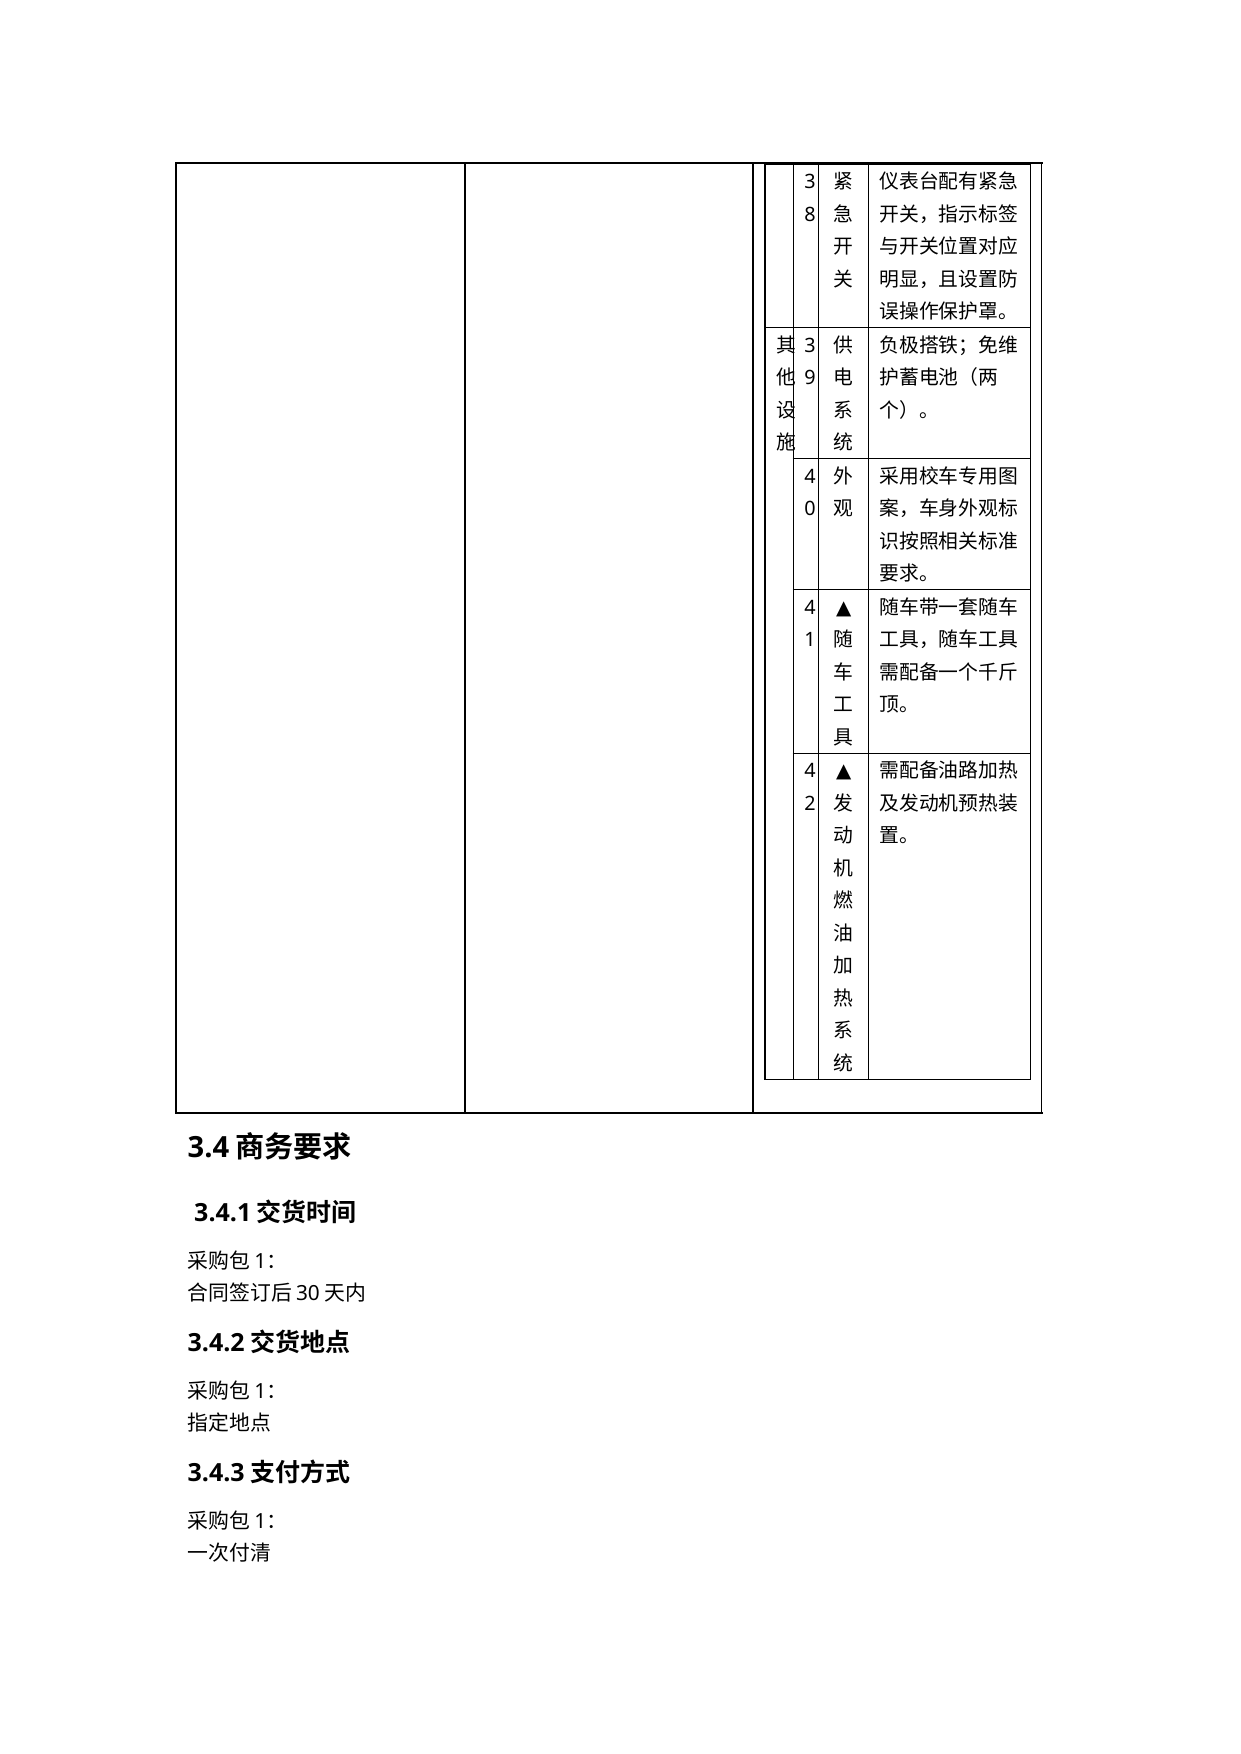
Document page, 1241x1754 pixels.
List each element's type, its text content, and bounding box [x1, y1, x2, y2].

text 合同签订后30天内 [187, 1276, 1053, 1309]
text 3.4.3支付方式 [187, 1439, 1053, 1504]
text 指定地点 [187, 1406, 1053, 1439]
text 3.4.2交货地点 [187, 1309, 1053, 1374]
table_cell 2 [177, 164, 464, 1112]
text 一次付清 [187, 1536, 1053, 1569]
text 采购包1： [187, 1244, 1053, 1276]
text 3.4.1交货时间 [187, 1179, 1053, 1244]
table_cell [754, 164, 1041, 1112]
table_cell [466, 164, 752, 1112]
text 采购包1： [187, 1504, 1053, 1536]
text 采购包1： [187, 1374, 1053, 1406]
text 3.4商务要求 [187, 1114, 1053, 1179]
